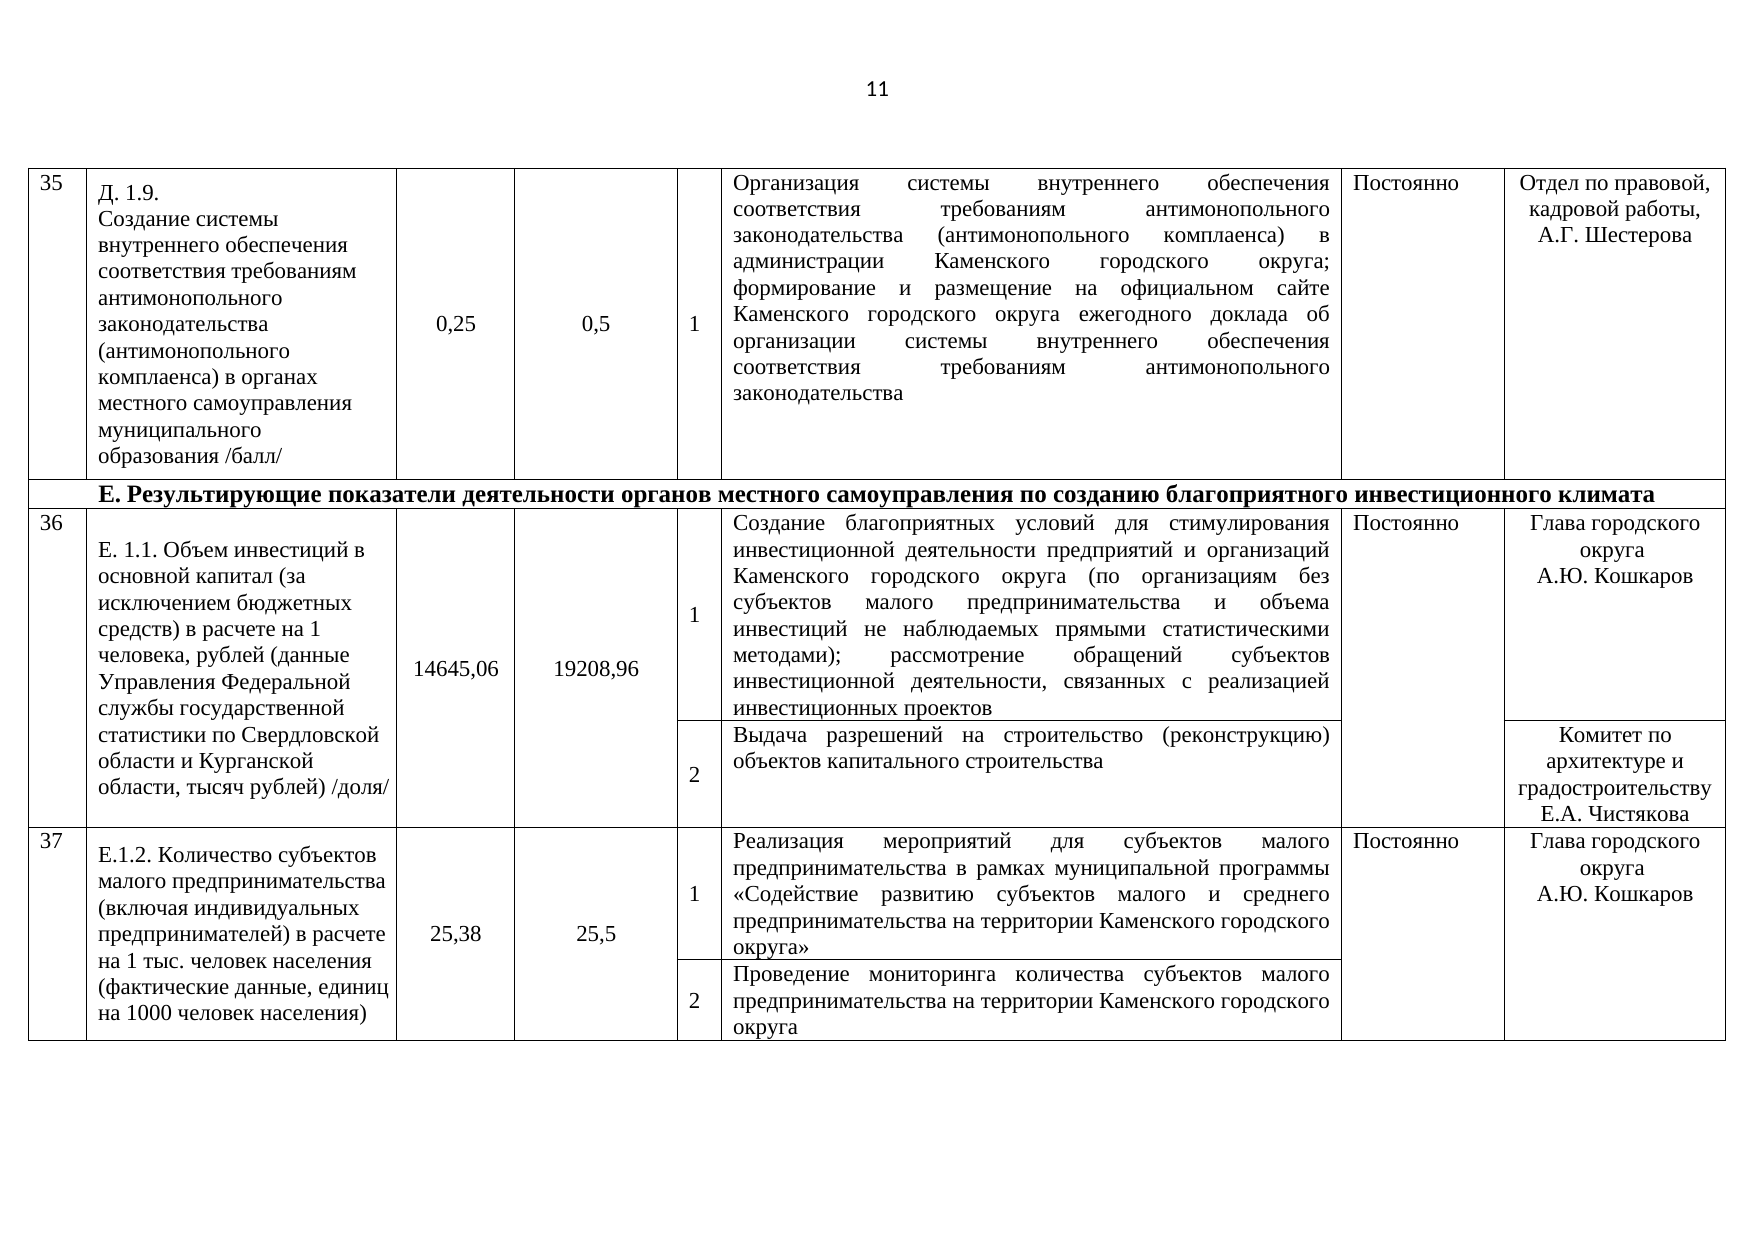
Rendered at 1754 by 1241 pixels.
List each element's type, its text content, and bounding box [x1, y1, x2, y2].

table_cell Постоянно [1342, 509, 1504, 827]
table_cell 25,5 [515, 828, 677, 1039]
table_cell Организация системы внутреннего обеспечения соответствия требованиям антимонопольного законодательства (антимонопольного комплаенса) в администрации Каменского городского округа; формирование и размещение на официальном сайте Каменского городского округа ежегодного доклада об организации системы внутреннего обеспечения соответствия требованиям антимонопольного законодательства [722, 169, 1341, 478]
table_cell 1 [678, 828, 721, 959]
table_cell 35 [29, 169, 86, 478]
table_cell Постоянно [1342, 169, 1504, 478]
table_cell 25,38 [397, 828, 514, 1039]
table_cell Выдача разрешений на строительство (реконструкцию) объектов капитального строительства [722, 721, 1341, 827]
table_cell Постоянно [1342, 828, 1504, 1039]
table_cell Создание благоприятных условий для стимулирования инвестиционной деятельности предприятий и организаций Каменского городского округа (по организациям без субъектов малого предпринимательства и объема инвестиций не наблюдаемых прямыми статистическими методами); рассмотрение обращений субъектов инвестиционной деятельности, связанных с реализацией инвестиционных проектов [722, 509, 1341, 720]
table_cell Отдел по правовой, кадровой работы, А.Г. Шестерова [1505, 169, 1725, 478]
table_cell Е. Результирующие показатели деятельности органов местного самоуправления по созданию благоприятного инвестиционного климата [29, 480, 1725, 508]
table_cell Е. 1.1. Объем инвестиций в основной капитал (за исключением бюджетных средств) в расчете на 1 человека, рублей (данные Управления Федеральной службы государственной статистики по Свердловской области и Курганской области, тысяч рублей) /доля/ [87, 509, 396, 827]
table_cell Д. 1.9. Создание системы внутреннего обеспечения соответствия требованиям антимонопольного законодательства (антимонопольного комплаенса) в органах местного самоуправления муниципального образования /балл/ [87, 169, 396, 478]
table_cell 36 [29, 509, 86, 827]
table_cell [1505, 828, 1725, 1039]
table_cell 2 [678, 960, 721, 1039]
table_cell Глава городского округа А.Ю. Кошкаров [1505, 509, 1725, 720]
table_cell 37 [29, 828, 86, 1039]
table_cell 14645,06 [397, 509, 514, 827]
table_cell 1 [678, 169, 721, 478]
table_cell Е.1.2. Количество субъектов малого предпринимательства (включая индивидуальных предпринимателей) в расчете на 1 тыс. человек населения (фактические данные, единиц на 1000 человек населения) [87, 828, 396, 1039]
table_cell Реализация мероприятий для субъектов малого предпринимательства в рамках муниципальной программы «Содействие развитию субъектов малого и среднего предпринимательства на территории Каменского городского округа» [722, 828, 1341, 959]
table_cell 0,25 [397, 169, 514, 478]
table_cell 0,5 [515, 169, 677, 478]
table_cell 1 [678, 509, 721, 720]
table_cell 19208,96 [515, 509, 677, 827]
table_cell 2 [678, 721, 721, 827]
table_cell Комитет по архитектуре и градостроительству Е.А. Чистякова [1505, 721, 1725, 827]
table_cell Проведение мониторинга количества субъектов малого предпринимательства на территории Каменского городского округа [722, 960, 1341, 1039]
